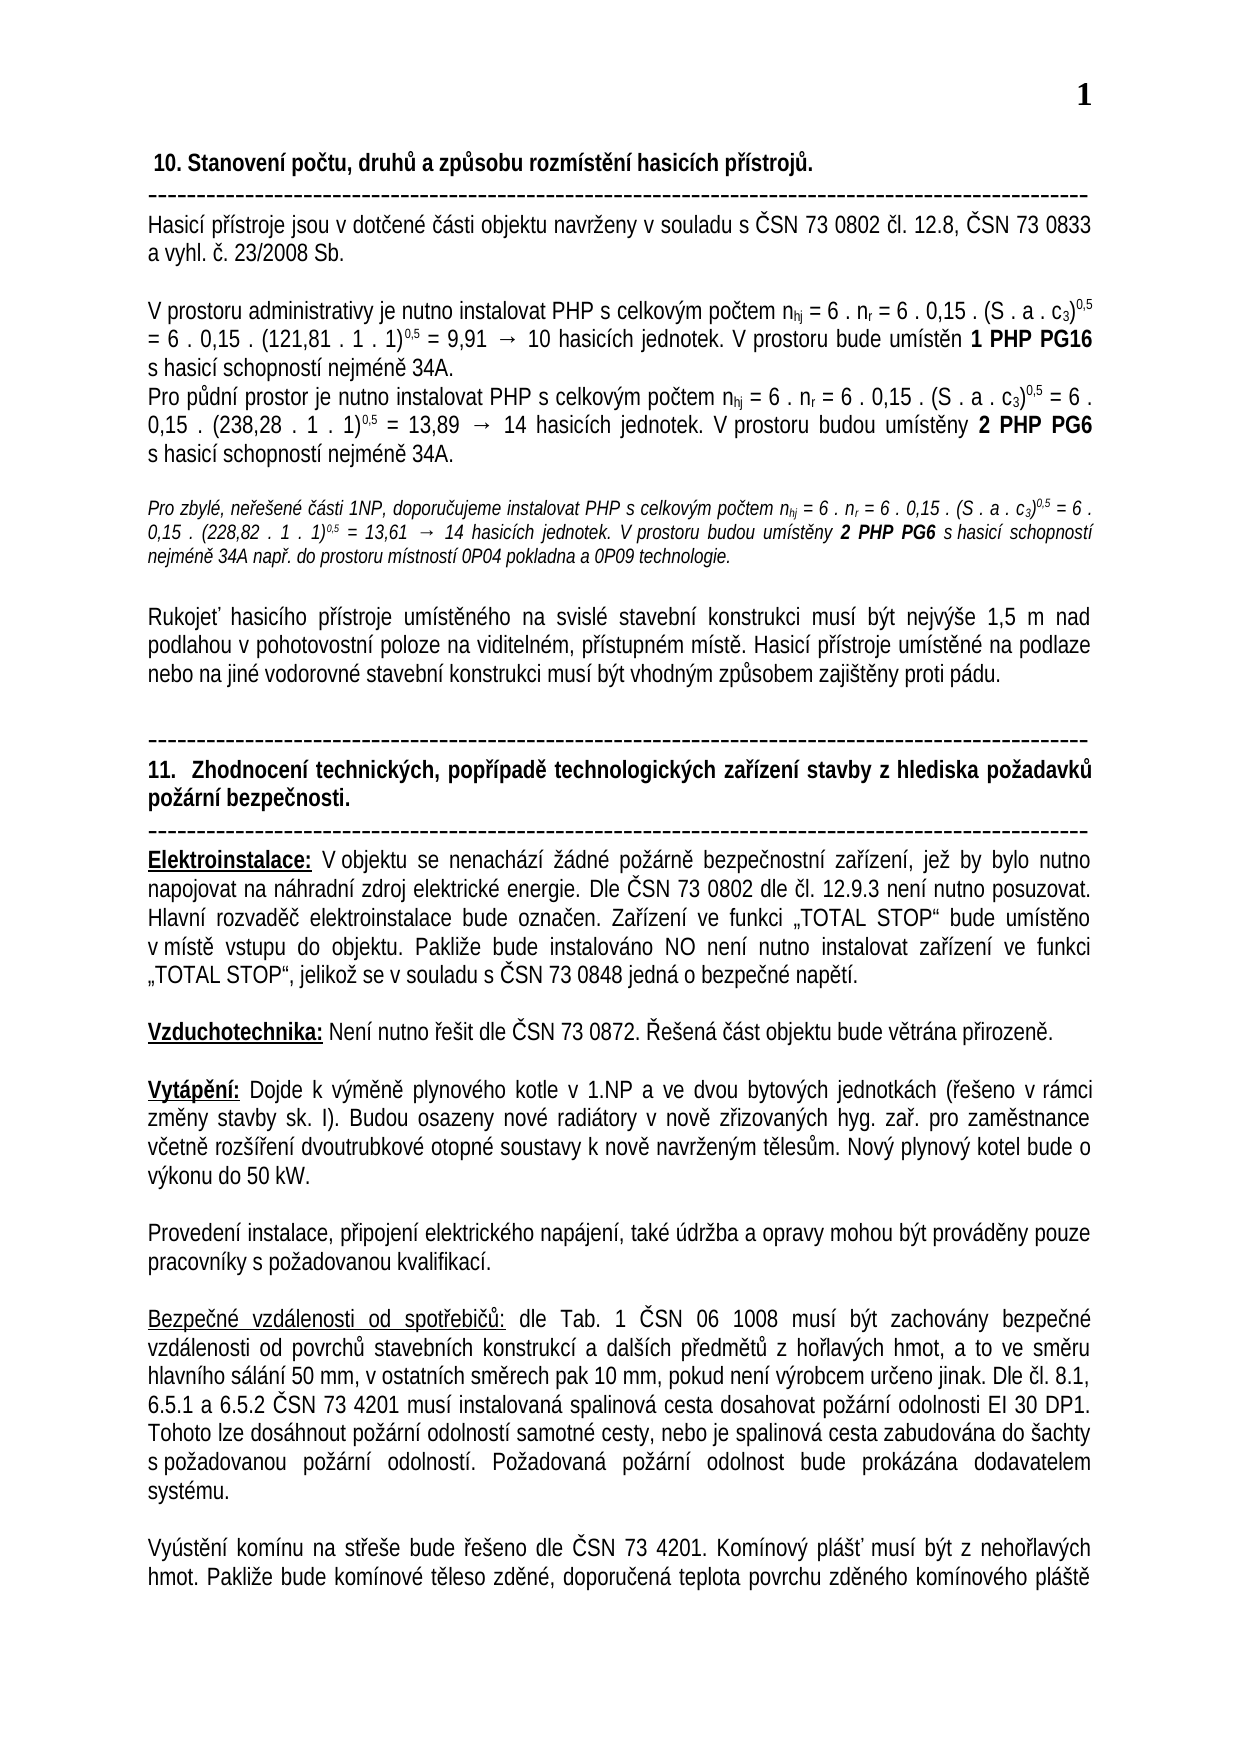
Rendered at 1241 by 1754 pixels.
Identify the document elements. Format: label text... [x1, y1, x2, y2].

text Elektroinstalace: V objektu se nenachází žádné požárně bezpečnostní zařízení, jež by bylo nutno napojovat na náhradní zdroj elektrické energie. Dle ČSN 73 0802 dle čl. 12.9.3 není nutno posuzovat. Hlavní rozvaděč elektroinstalace bude označen. Zařízení ve funkci „TOTAL STOP“ bude umístěno v místě vstupu do objektu. Pakliže bude instalováno NO není nutno instalovat zařízení ve funkci „TOTAL STOP“, jelikož se v souladu s ČSN 73 0848 jedná o bezpečné napětí. [148, 846, 1093, 989]
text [148, 176, 1093, 210]
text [148, 1533, 1093, 1590]
text ------------------------------------------------------------------------------------------------- [148, 812, 1093, 846]
text ------------------------------------------------------------------------------------------------- [148, 721, 1093, 755]
text Pro půdní prostor je nutno instalovat PHP s celkovým počtem nhj = 6 . nr = 6 . 0,15 . (S . a . c3)0,5 = 6 . 0,15 . (238,28 . 1 . 1)0,5 = 13,89 → 14 hasicích jednotek. V prostoru budou umístěny 2 PHP PG6 s hasicí schopností nejméně 34A. [148, 382, 1093, 468]
text 11. Zhodnocení technických, popřípadě technologických zařízení stavby z hlediska požadavků požární bezpečnosti. [148, 755, 1093, 812]
text V prostoru administrativy je nutno instalovat PHP s celkovým počtem nhj = 6 . nr = 6 . 0,15 . (S . a . c3)0,5 = 6 . 0,15 . (121,81 . 1 . 1)0,5 = 9,91 → 10 hasicích jednotek. V prostoru bude umístěn 1 PHP PG16 s hasicí schopností nejméně 34A. [148, 296, 1093, 382]
text 10. Stanovení počtu, druhů a způsobu rozmístění hasicích přístrojů. [148, 148, 1093, 176]
text Provedení instalace, připojení elektrického napájení, také údržba a opravy mohou být prováděny pouze pracovníky s požadovanou kvalifikací. [148, 1218, 1093, 1275]
text Vytápění: Dojde k výměně plynového kotle v 1.NP a ve dvou bytových jednotkách (řešeno v rámci změny stavby sk. I). Budou osazeny nové radiátory v nově zřizovaných hyg. zař. pro zaměstnance včetně rozšíření dvoutrubkové otopné soustavy k nově navrženým tělesům. Nový plynový kotel bude o výkonu do 50 kW. [148, 1075, 1093, 1189]
text Bezpečné vzdálenosti od spotřebičů: dle Tab. 1 ČSN 06 1008 musí být zachovány bezpečné vzdálenosti od povrchů stavebních konstrukcí a dalších předmětů z hořlavých hmot, a to ve směru hlavního sálání 50 mm, v ostatních směrech pak 10 mm, pokud není výrobcem určeno jinak. Dle čl. 8.1, 6.5.1 a 6.5.2 ČSN 73 4201 musí instalovaná spalinová cesta dosahovat požární odolnosti EI 30 DP1. Tohoto lze dosáhnout požární odolností samotné cesty, nebo je spalinová cesta zabudována do šachty s požadovanou požární odolností. Požadovaná požární odolnost bude prokázána dodavatelem systému. [148, 1304, 1093, 1504]
text Rukojeť hasicího přístroje umístěného na svislé stavební konstrukci musí být nejvýše 1,5 m nad podlahou v pohotovostní poloze na viditelném, přístupném místě. Hasicí přístroje umístěné na podlaze nebo na jiné vodorovné stavební konstrukci musí být vhodným způsobem zajištěny proti pádu. [148, 602, 1093, 688]
text Vzduchotechnika: Není nutno řešit dle ČSN 73 0872. Řešená část objektu bude větrána přirozeně. [148, 1017, 1093, 1046]
text Pro zbylé, neřešené části 1NP, doporučujeme instalovat PHP s celkovým počtem nhj = 6 . nr = 6 . 0,15 . (S . a . c3)0,5 = 6 . 0,15 . (228,82 . 1 . 1)0,5 = 13,61 → 14 hasicích jednotek. V prostoru budou umístěny 2 PHP PG6 s hasicí schopností nejméně 34A např. do prostoru místností 0P04 pokladna a 0P09 technologie. [148, 496, 1093, 568]
text Hasicí přístroje jsou v dotčené části objektu navrženy v souladu s ČSN 73 0802 čl. 12.8, ČSN 73 0833 a vyhl. č. 23/2008 Sb. [148, 210, 1093, 267]
